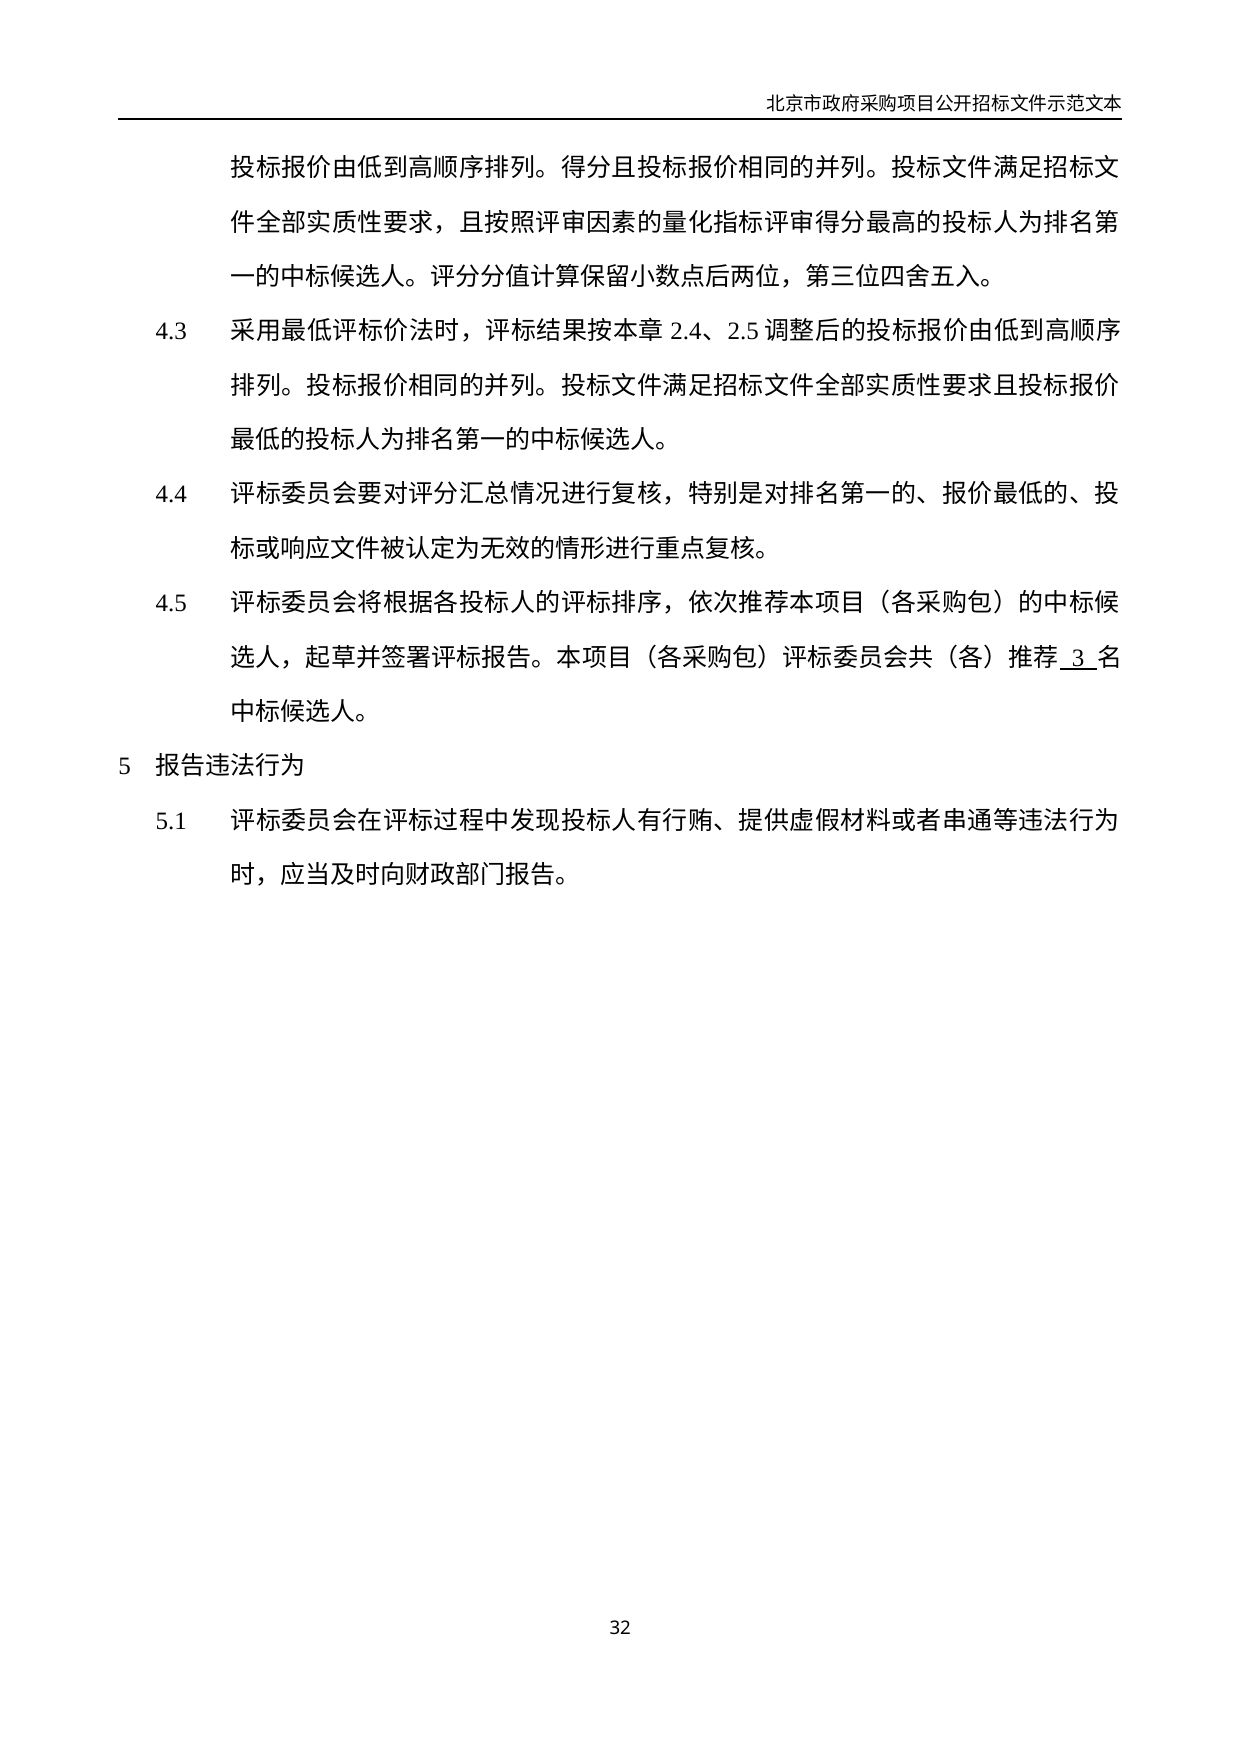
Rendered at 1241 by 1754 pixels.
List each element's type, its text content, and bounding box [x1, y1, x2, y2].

list 报告违法行为 [118, 746, 1122, 782]
list 评标委员会要对评分汇总情况进行复核，特别是对排名第一的、报价最低的、投标或响应文件被认定为无效的情形进行重点复核。 [155, 474, 1122, 564]
list 评标委员会将根据各投标人的评标排序，依次推荐本项目（各采购包）的中标候选人，起草并签署评标报告。本项目（各采购包）评标委员会共（各）推荐 3 名中标候选人。 [155, 583, 1122, 728]
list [155, 148, 1122, 293]
list 评标委员会在评标过程中发现投标人有行贿、提供虚假材料或者串通等违法行为时，应当及时向财政部门报告。 [155, 800, 1122, 891]
list 采用最低评标价法时，评标结果按本章2.4、2.5调整后的投标报价由低到高顺序排列。投标报价相同的并列。投标文件满足招标文件全部实质性要求且投标报价最低的投标人为排名第一的中标候选人。 [155, 311, 1122, 456]
